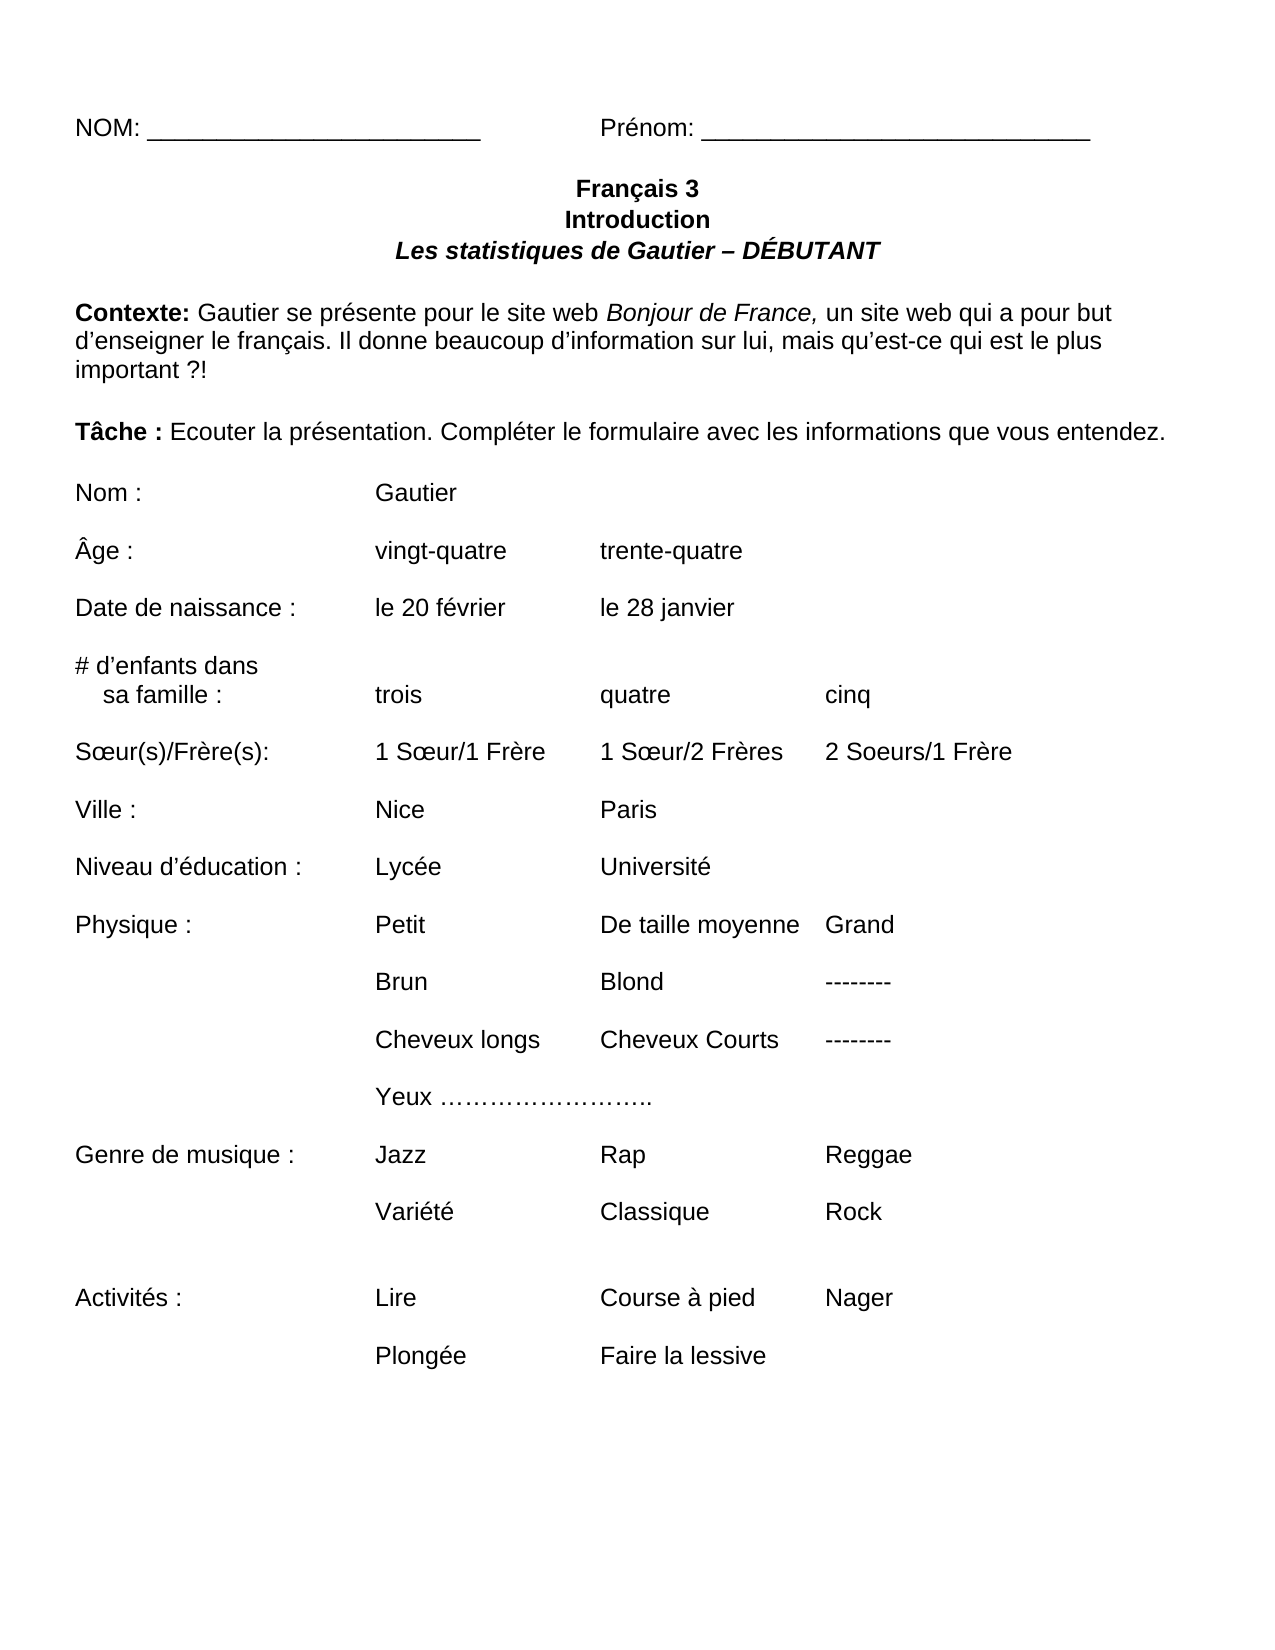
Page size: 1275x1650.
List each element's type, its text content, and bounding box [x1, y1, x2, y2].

text Date de naissance : le 20 février le 28 janvier [75, 593, 1200, 622]
text Tâche : Ecouter la présentation. Compléter le formulaire avec les informations que vous entendez. [75, 417, 1200, 445]
text Cheveux longs Cheveux Courts -------- [75, 1024, 1200, 1053]
text Introduction [75, 205, 1200, 234]
text Plongée Faire la lessive [300, 1341, 1200, 1369]
text Genre de musique : Jazz Rap Reggae [75, 1139, 1200, 1168]
text NOM: ________________________ Prénom: ____________________________ [75, 112, 1200, 141]
text # d’enfants dans [75, 651, 1200, 679]
text Contexte: Gautier se présente pour le site web Bonjour de France, un site web qui a pour but d’enseigner le français. Il donne beaucoup d’information sur lui, mais qu’est-ce qui est le plus important ?! [75, 297, 1200, 384]
text Variété Classique Rock [75, 1197, 1200, 1226]
text Les statistiques de Gautier – DÉBUTANT [75, 236, 1200, 264]
text Ville : Nice Paris [75, 794, 1200, 823]
text Brun Blond -------- [75, 967, 1200, 996]
text Yeux …………………….. [75, 1082, 1200, 1111]
text Âge : vingt-quatre trente-quatre [75, 536, 1200, 564]
text Physique : Petit De taille moyenne Grand [75, 909, 1200, 938]
text sa famille : trois quatre cinq [75, 679, 1200, 708]
text Niveau d’éducation : Lycée Université [75, 852, 1200, 881]
text Nom : Gautier [75, 478, 1200, 507]
text Sœur(s)/Frère(s): 1 Sœur/1 Frère 1 Sœur/2 Frères 2 Soeurs/1 Frère [75, 737, 1200, 766]
text Français 3 [75, 174, 1200, 203]
text Activités : Lire Course à pied Nager [75, 1283, 1200, 1312]
